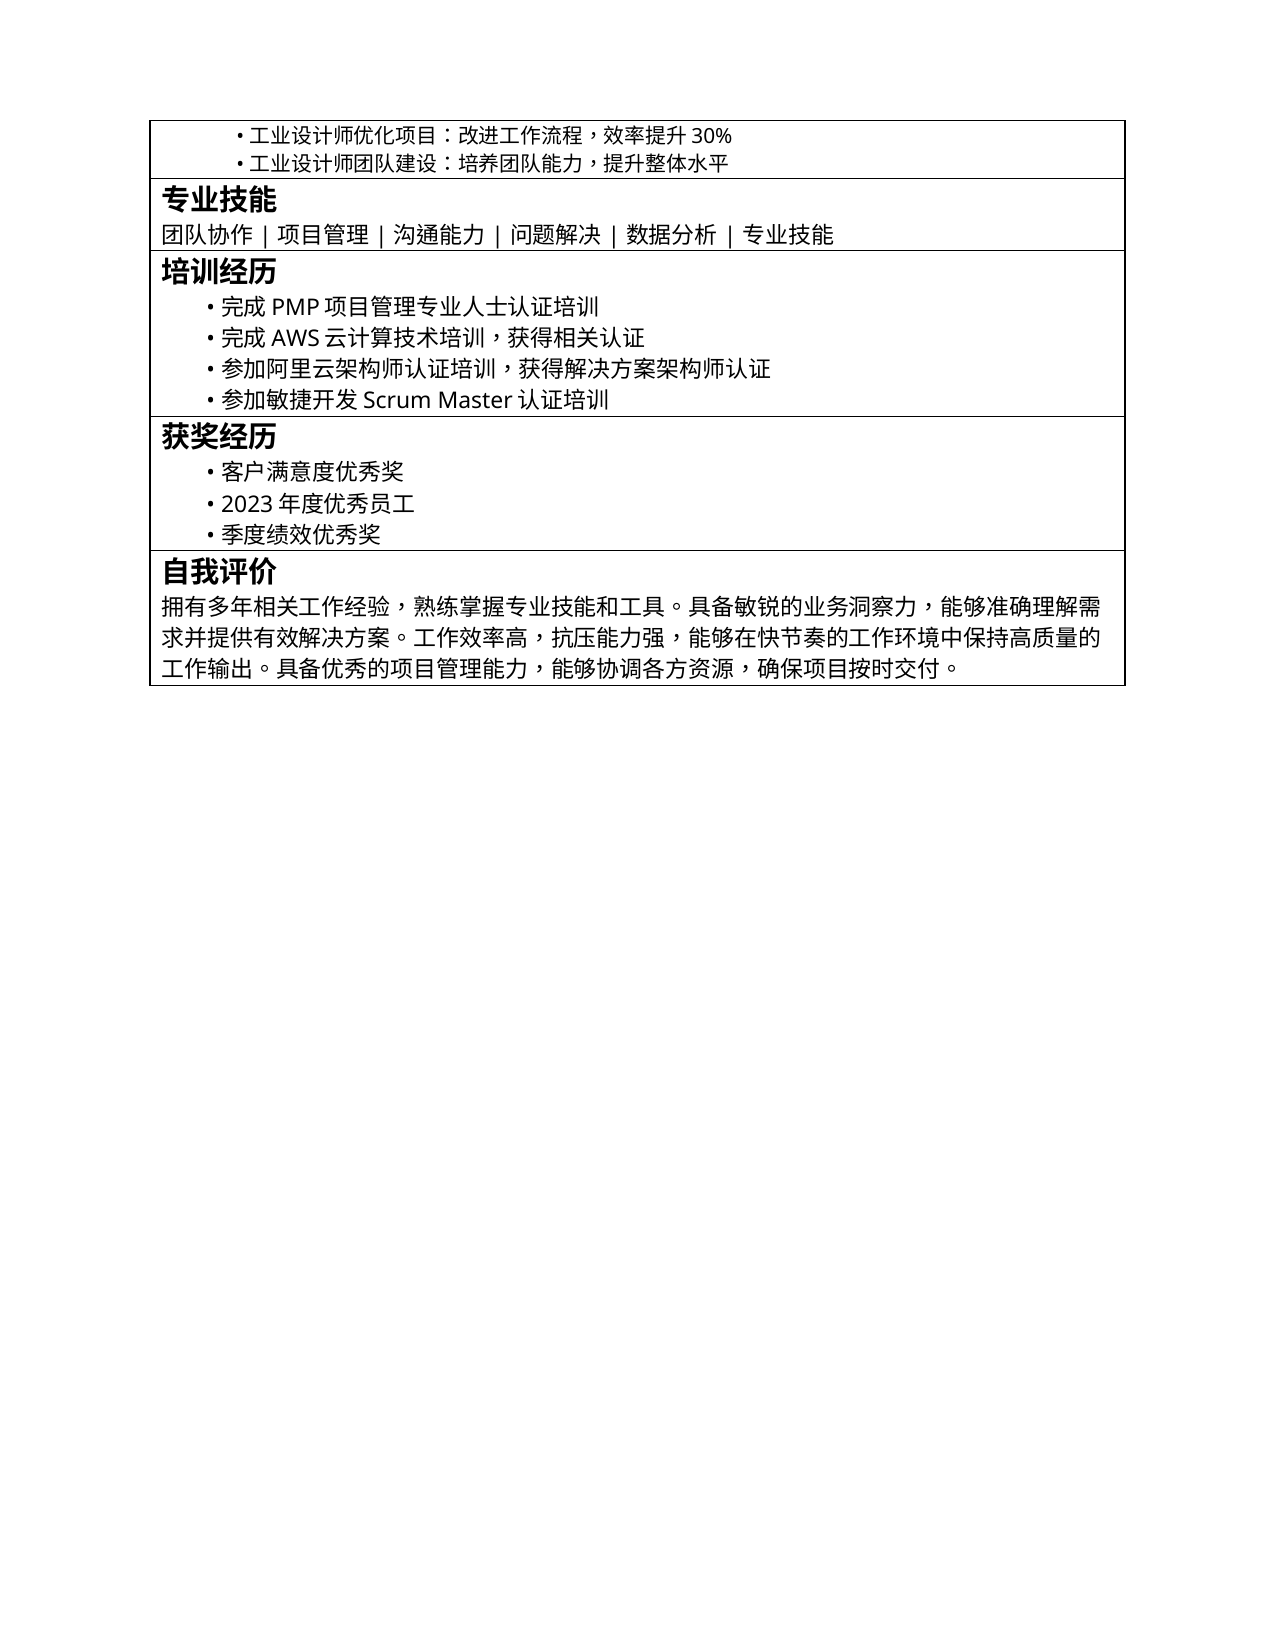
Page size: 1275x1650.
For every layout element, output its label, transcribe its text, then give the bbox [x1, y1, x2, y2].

table_cell 自我评价 拥有多年相关工作经验，熟练掌握专业技能和工具。具备敏锐的业务洞察力，能够准确理解需求并提供有效解决方案。工作效率高，抗压能力强，能够在快节奏的工作环境中保持高质量的工作输出。具备优秀的项目管理能力，能够协调各方资源，确保项目按时交付。 [151, 551, 1124, 684]
table_cell 培训经历 • 完成PMP项目管理专业人士认证培训 • 完成AWS云计算技术培训，获得相关认证 • 参加阿里云架构师认证培训，获得解决方案架构师认证 • 参加敏捷开发Scrum Master认证培训 [151, 251, 1124, 416]
table_cell 专业技能 团队协作 | 项目管理 | 沟通能力 | 问题解决 | 数据分析 | 专业技能 [151, 179, 1124, 250]
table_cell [151, 121, 1124, 178]
table_cell 获奖经历 • 客户满意度优秀奖 • 2023年度优秀员工 • 季度绩效优秀奖 [151, 417, 1124, 550]
